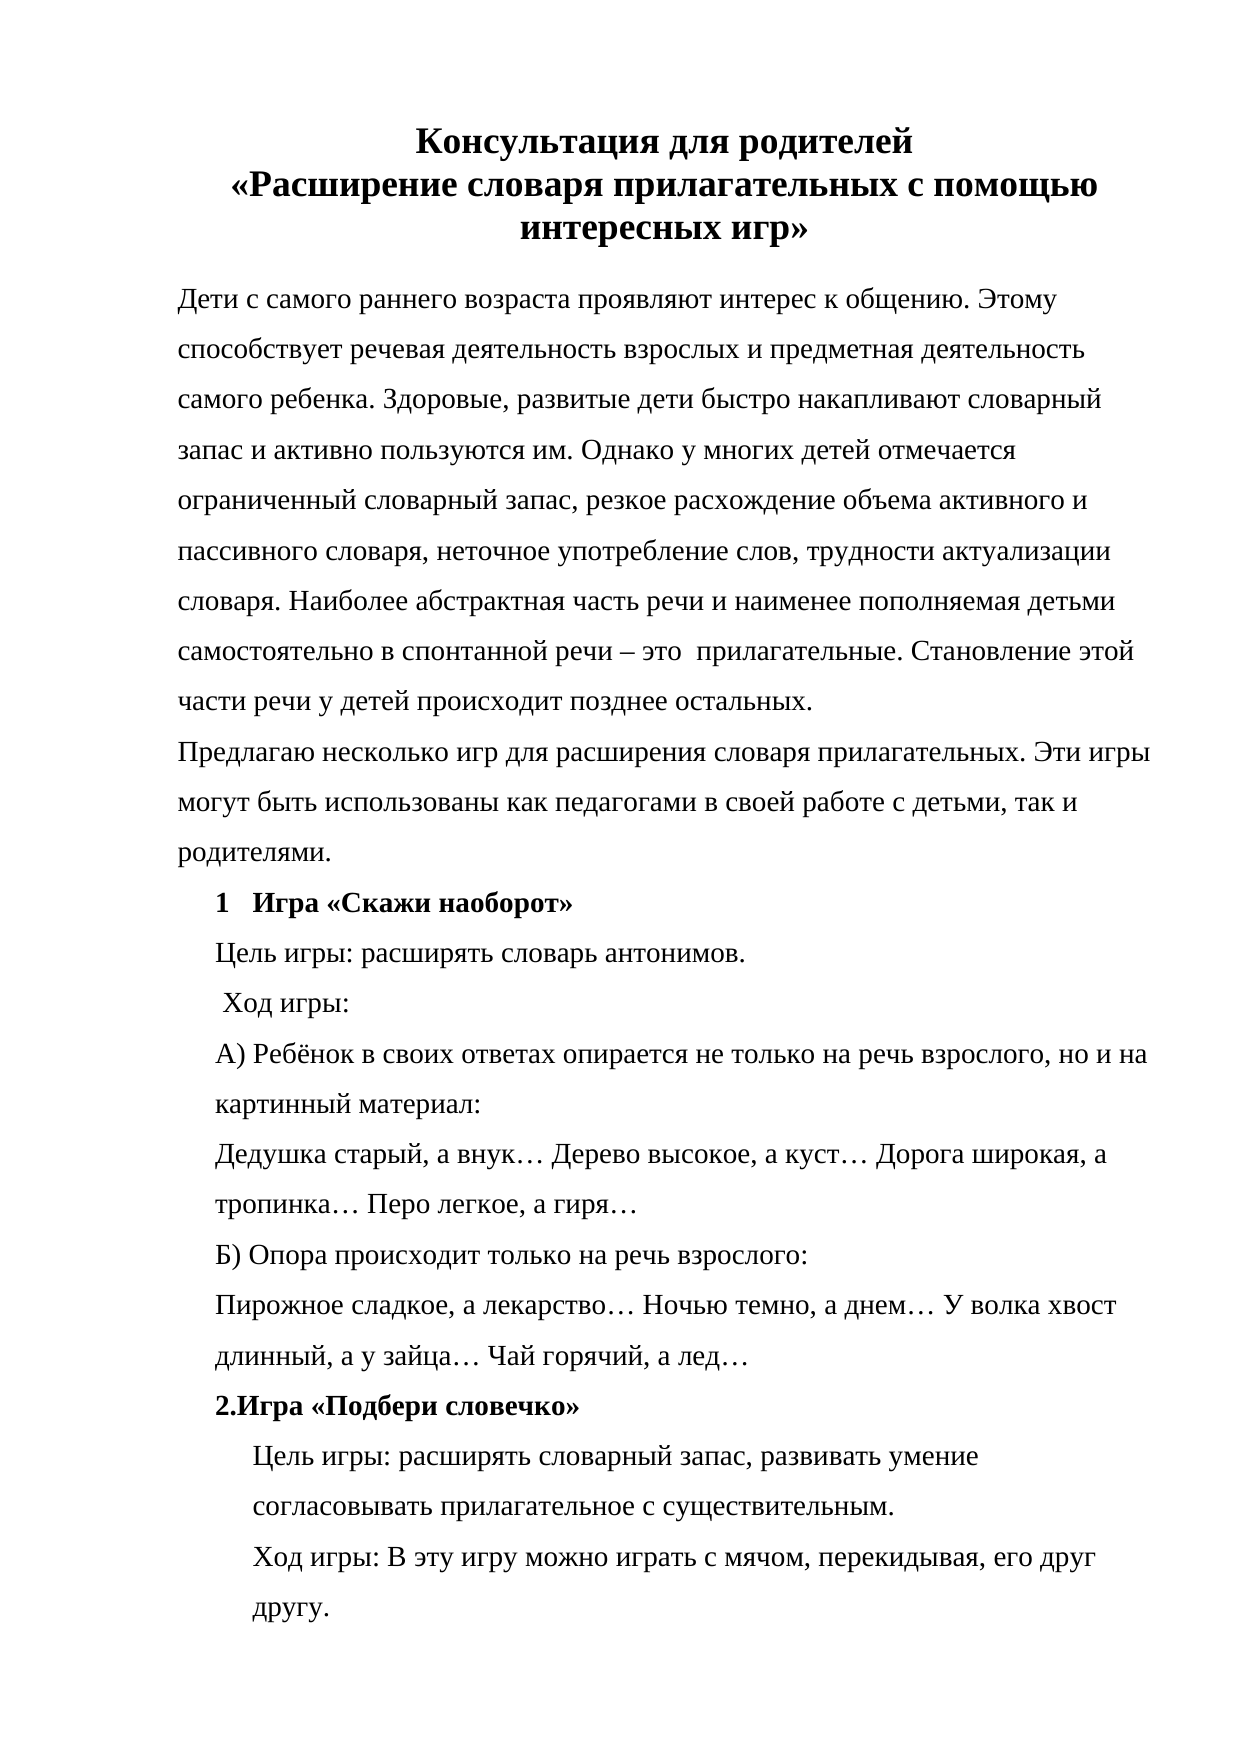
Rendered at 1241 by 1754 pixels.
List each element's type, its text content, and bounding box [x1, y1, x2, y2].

text «Расширение словаря прилагательных с помощью интересных игр» [177, 161, 1152, 247]
text Цель игры: расширять словарный запас, развивать умение согласовывать прилагательное с существительным. [252, 1438, 1152, 1522]
list Игра «Скажи наоборот» [215, 885, 1152, 918]
text Консультация для родителей [177, 118, 1152, 161]
text Дети с самого раннего возраста проявляют интерес к общению. Этому способствует речевая деятельность взрослых и предметная деятельность самого ребенка. Здоровые, развитые дети быстро накапливают словарный запас и активно пользуются им. Однако у многих детей отмечается ограниченный словарный запас, резкое расхождение объема активного и пассивного словаря, неточное употребление слов, трудности актуализации словаря. Наиболее абстрактная часть речи и наименее пополняемая детьми самостоятельно в спонтанной речи – это прилагательные. Становление этой части речи у детей происходит позднее остальных. [177, 281, 1152, 717]
text Ход игры: В эту игру можно играть с мячом, перекидывая, его друг другу. [252, 1539, 1152, 1623]
text А) Ребёнок в своих ответах опирается не только на речь взрослого, но и на картинный материал: [215, 1036, 1152, 1119]
text Ход игры: [215, 985, 1152, 1019]
text Пирожное сладкое, а лекарство… Ночью темно, а днем… У волка хвост длинный, а у зайца… Чай горячий, а лед… [215, 1287, 1152, 1371]
text 2.Игра «Подбери словечко» [215, 1388, 1152, 1421]
text Цель игры: расширять словарь антонимов. [215, 935, 1152, 969]
text Б) Опора происходит только на речь взрослого: [215, 1237, 1152, 1271]
text Дедушка старый, а внук… Дерево высокое, а куст… Дорога широкая, а тропинка… Перо легкое, а гиря… [215, 1136, 1152, 1220]
text Предлагаю несколько игр для расширения словаря прилагательных. Эти игры могут быть использованы как педагогами в своей работе с детьми, так и родителями. [177, 734, 1152, 868]
